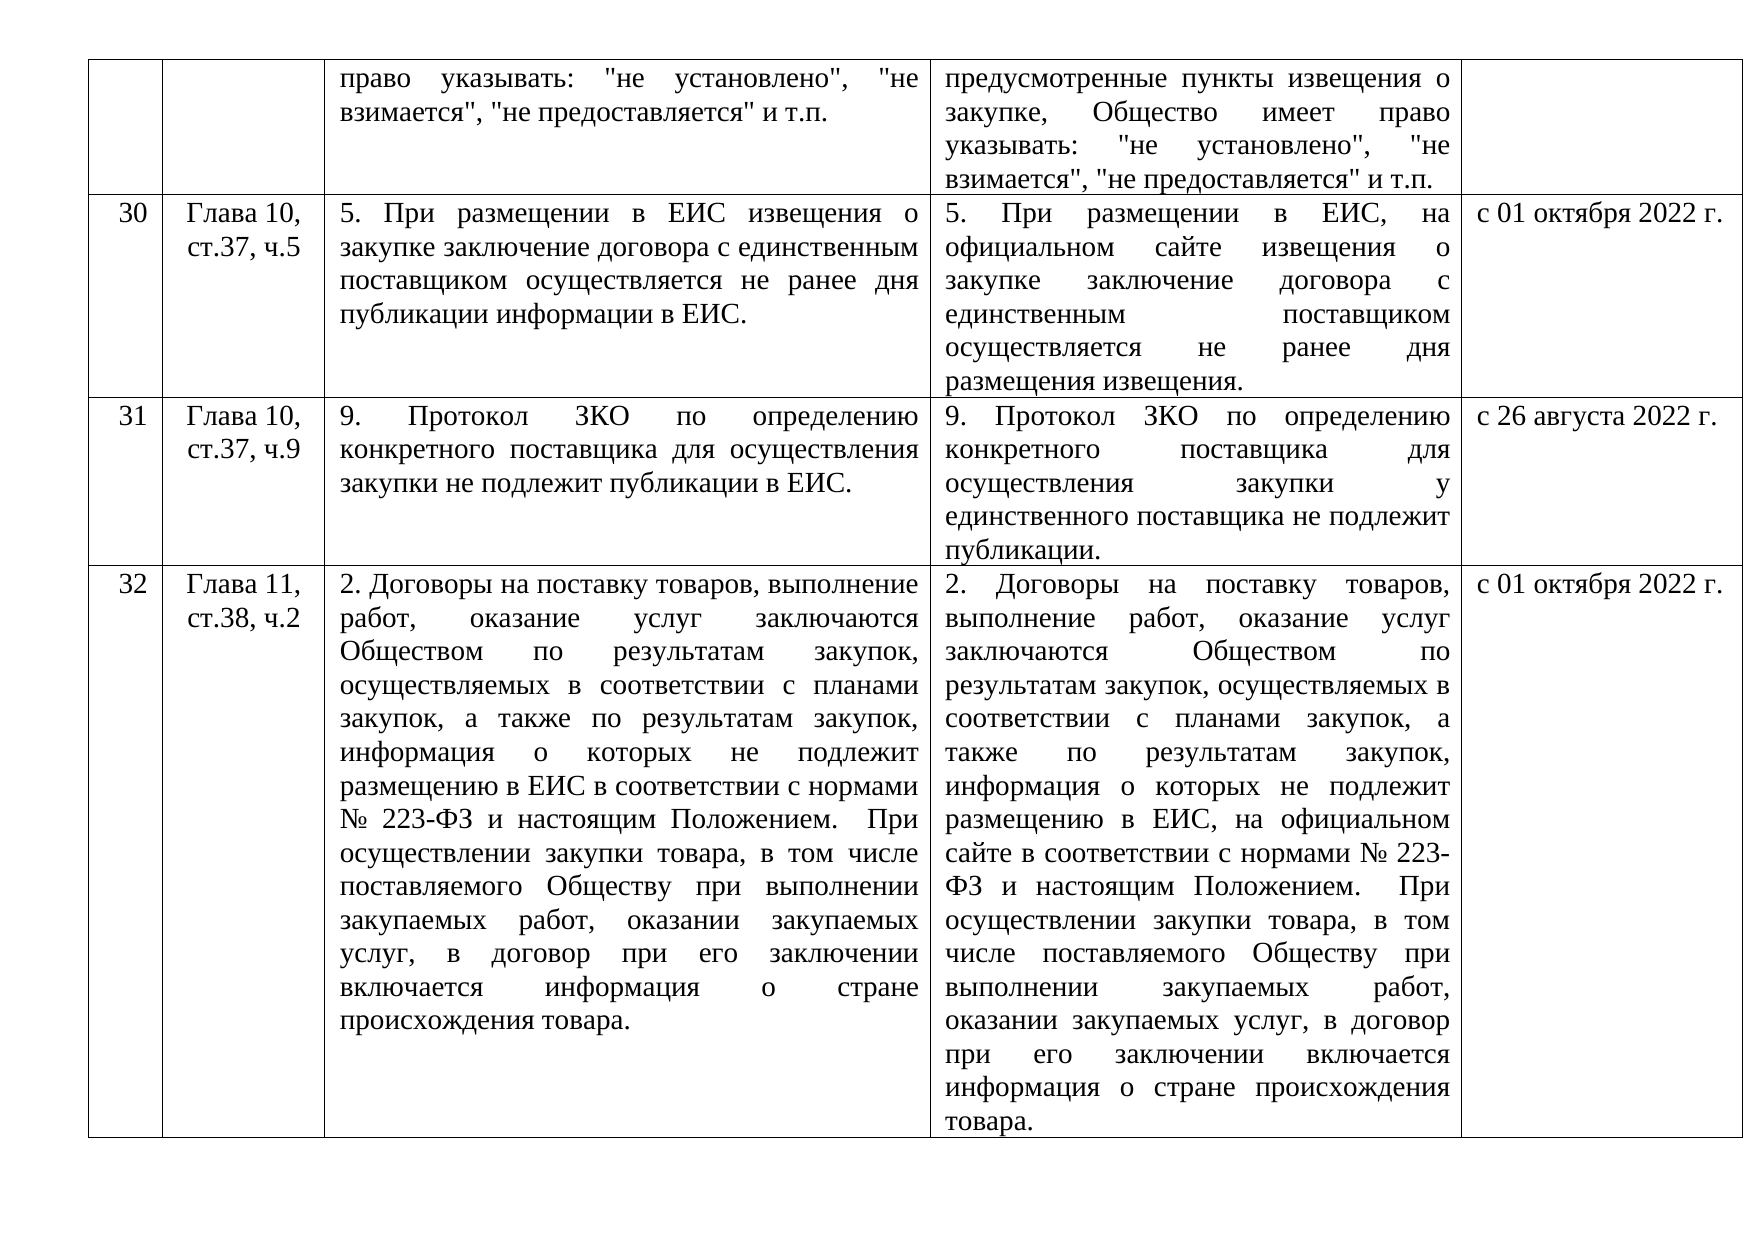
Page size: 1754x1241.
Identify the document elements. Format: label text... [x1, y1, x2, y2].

table_cell 32 [89, 566, 162, 1137]
table_cell 30 [89, 195, 162, 397]
table_cell с 01 октября 2022 г. [1462, 566, 1742, 1137]
table_cell 29 [89, 60, 162, 194]
table_cell Глава 11, ст.38, ч.2 [163, 566, 324, 1137]
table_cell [931, 60, 1461, 194]
table_cell 9. Протокол ЗКО по определению конкретного поставщика для осуществления закупки у единственного поставщика не подлежит публикации. [931, 398, 1461, 565]
table_cell 2. Договоры на поставку товаров, выполнение работ, оказание услуг заключаются Обществом по результатам закупок, осуществляемых в соответствии с планами закупок, а также по результатам закупок, информация о которых не подлежит размещению в ЕИС в соответствии с нормами № 223-ФЗ и настоящим Положением. При осуществлении закупки товара, в том числе поставляемого Обществу при выполнении закупаемых работ, оказании закупаемых услуг, в договор при его заключении включается информация о стране происхождения товара. [325, 566, 930, 1137]
table_cell 9. Протокол ЗКО по определению конкретного поставщика для осуществления закупки не подлежит публикации в ЕИС. [325, 398, 930, 565]
table_cell Глава 10, ст.37, ч.5 [163, 195, 324, 397]
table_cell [163, 60, 324, 194]
table_cell 5. При размещении в ЕИС извещения о закупке заключение договора с единственным поставщиком осуществляется не ранее дня публикации информации в ЕИС. [325, 195, 930, 397]
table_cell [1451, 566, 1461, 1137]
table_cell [1462, 60, 1742, 194]
table_cell 31 [89, 398, 162, 565]
table_cell с 01 октября 2022 г. [1462, 195, 1742, 397]
table_cell с 26 августа 2022 г. [1462, 398, 1742, 565]
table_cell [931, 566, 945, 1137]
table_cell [325, 60, 930, 194]
table_cell Глава 10, ст.37, ч.9 [163, 398, 324, 565]
table_cell 5. При размещении в ЕИС, на официальном сайте извещения о закупке заключение договора с единственным поставщиком осуществляется не ранее дня размещения извещения. [931, 195, 1461, 397]
